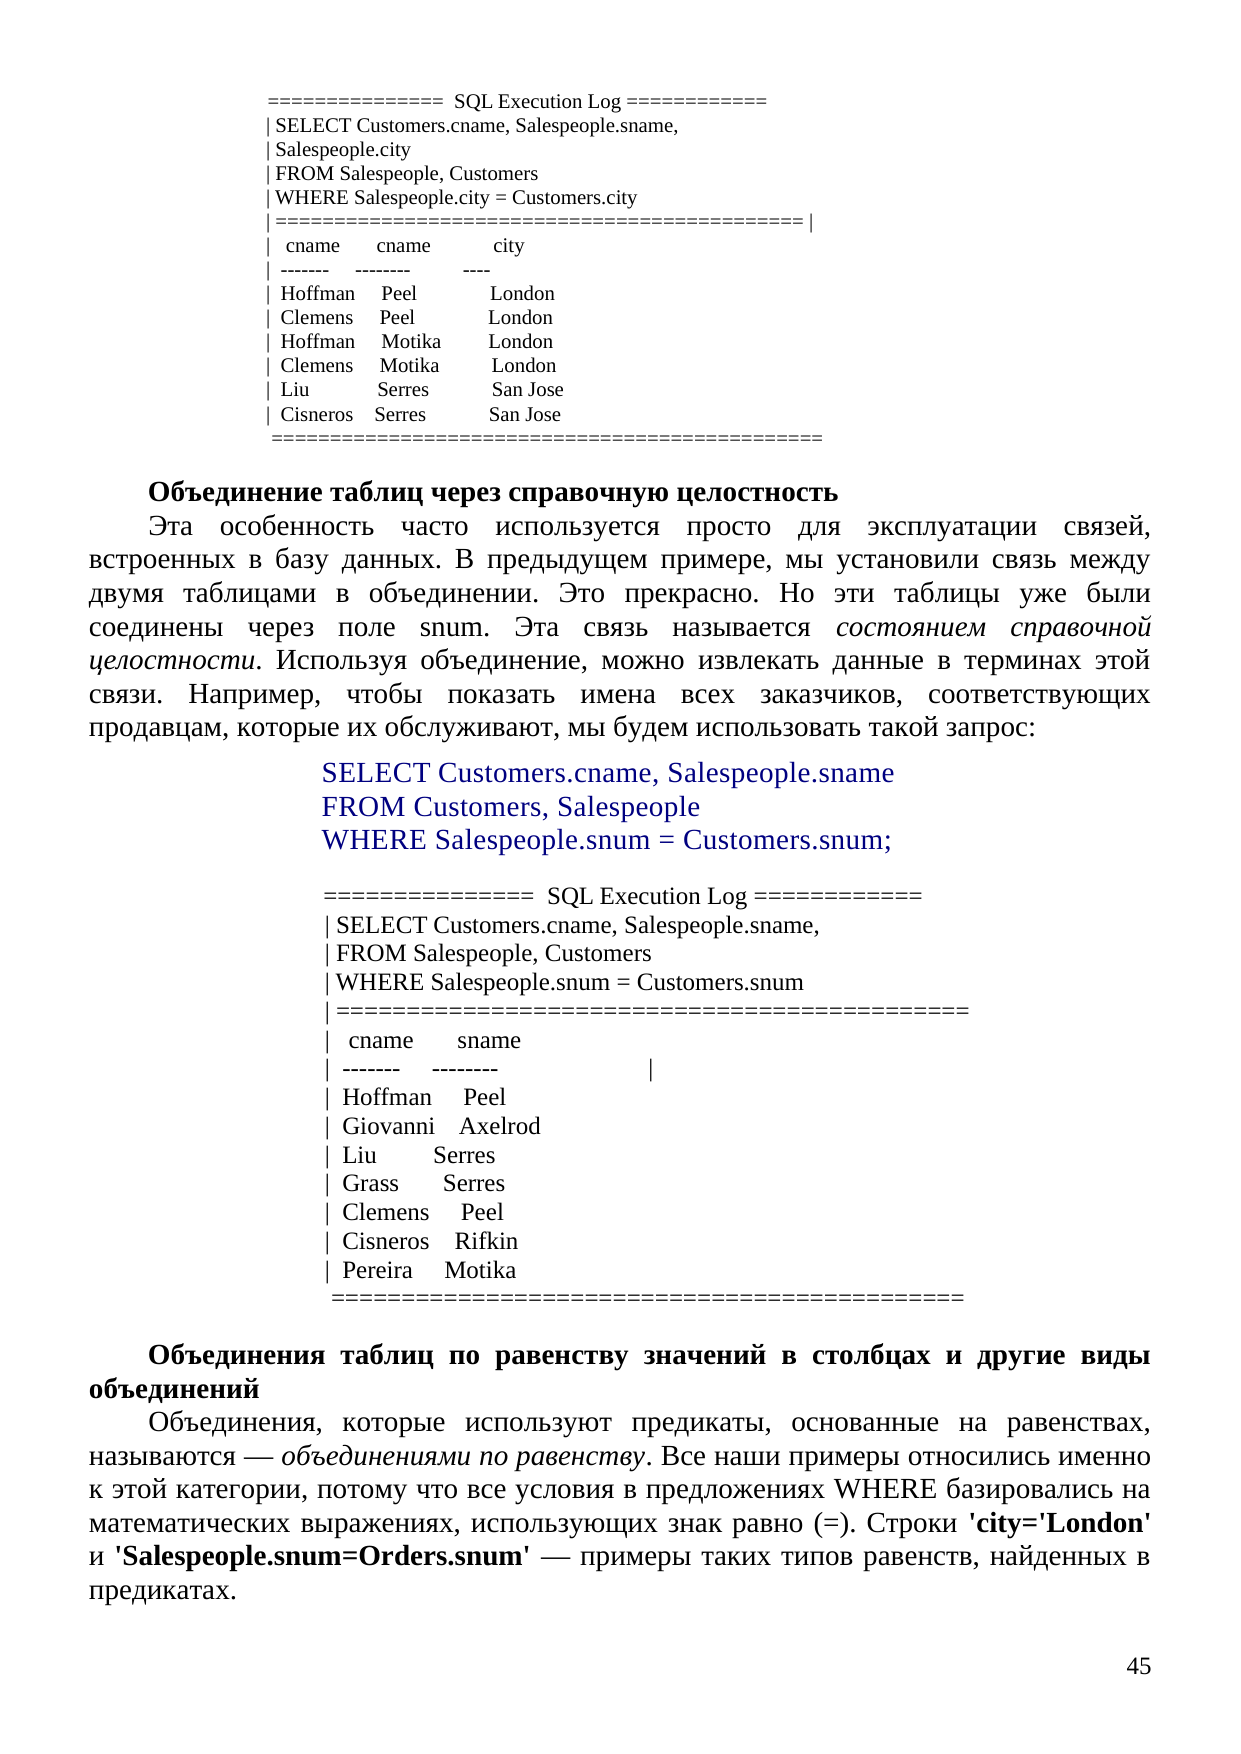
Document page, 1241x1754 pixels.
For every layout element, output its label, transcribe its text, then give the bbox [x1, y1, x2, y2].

text Объединения таблиц по равенству значений в столбцах и другие виды объединений [89, 1337, 1152, 1404]
text =============== SQL Execution Log ============ | SELECT Customers.cname, Salespeople.sname, | FROM Salespeople, Customers | WHERE Salespeople.snum = Customers.snum | ============================================= | cname sname | ------- -------- | | Hoffman Peel | Giovanni Axelrod | Liu Serres | Grass Serres | Clemens Peel | Cisneros Rifkin | Pereira Motika ============================================= [323, 881, 1152, 1312]
text =============== SQL Execution Log ============ | SELECT Customers.cname, Salespeople.sname, | Salespeople.city | FROM Salespeople, Customers | WHERE Salespeople.city = Customers.city | ============================================= | | cname cname city | ------- -------- ---- | Hoffman Peel London | Clemens Peel London | Hoffman Motika London | Clemens Motika London | Liu Serres San Jose | Cisneros Serres San Jose =============================================== [266, 89, 1152, 449]
text Объединения, которые используют предикаты, основанные на равенствах, называются — объединениями по равенству. Все наши примеры относились именно к этой категории, потому что все условия в предложениях WHERE базировались на математических выражениях, использующих знак равно (=). Строки 'city='London' и 'Salespeople.snum=Orders.snum' — примеры таких типов равенств, найденных в предикатах. [89, 1404, 1152, 1606]
text Объединение таблиц через справочную целостность [89, 474, 1152, 508]
text Эта особенность часто используется просто для эксплуатации связей, встроенных в базу данных. В предыдущем примере, мы установили связь между двумя таблицами в объединении. Это прекрасно. Но эти таблицы уже были соединены через поле snum. Эта связь называется состоянием справочной целостности. Используя объединение, можно извлекать данные в терминах этой связи. Например, чтобы показать имена всех заказчиков, соответствующих продавцам, которые их обслуживают, мы будем использовать такой запрос: [89, 508, 1152, 743]
text SELECT Customers.cname, Salespeople.sname FROM Customers, Salespeople WHERE Salespeople.snum = Customers.snum; [321, 755, 1152, 856]
